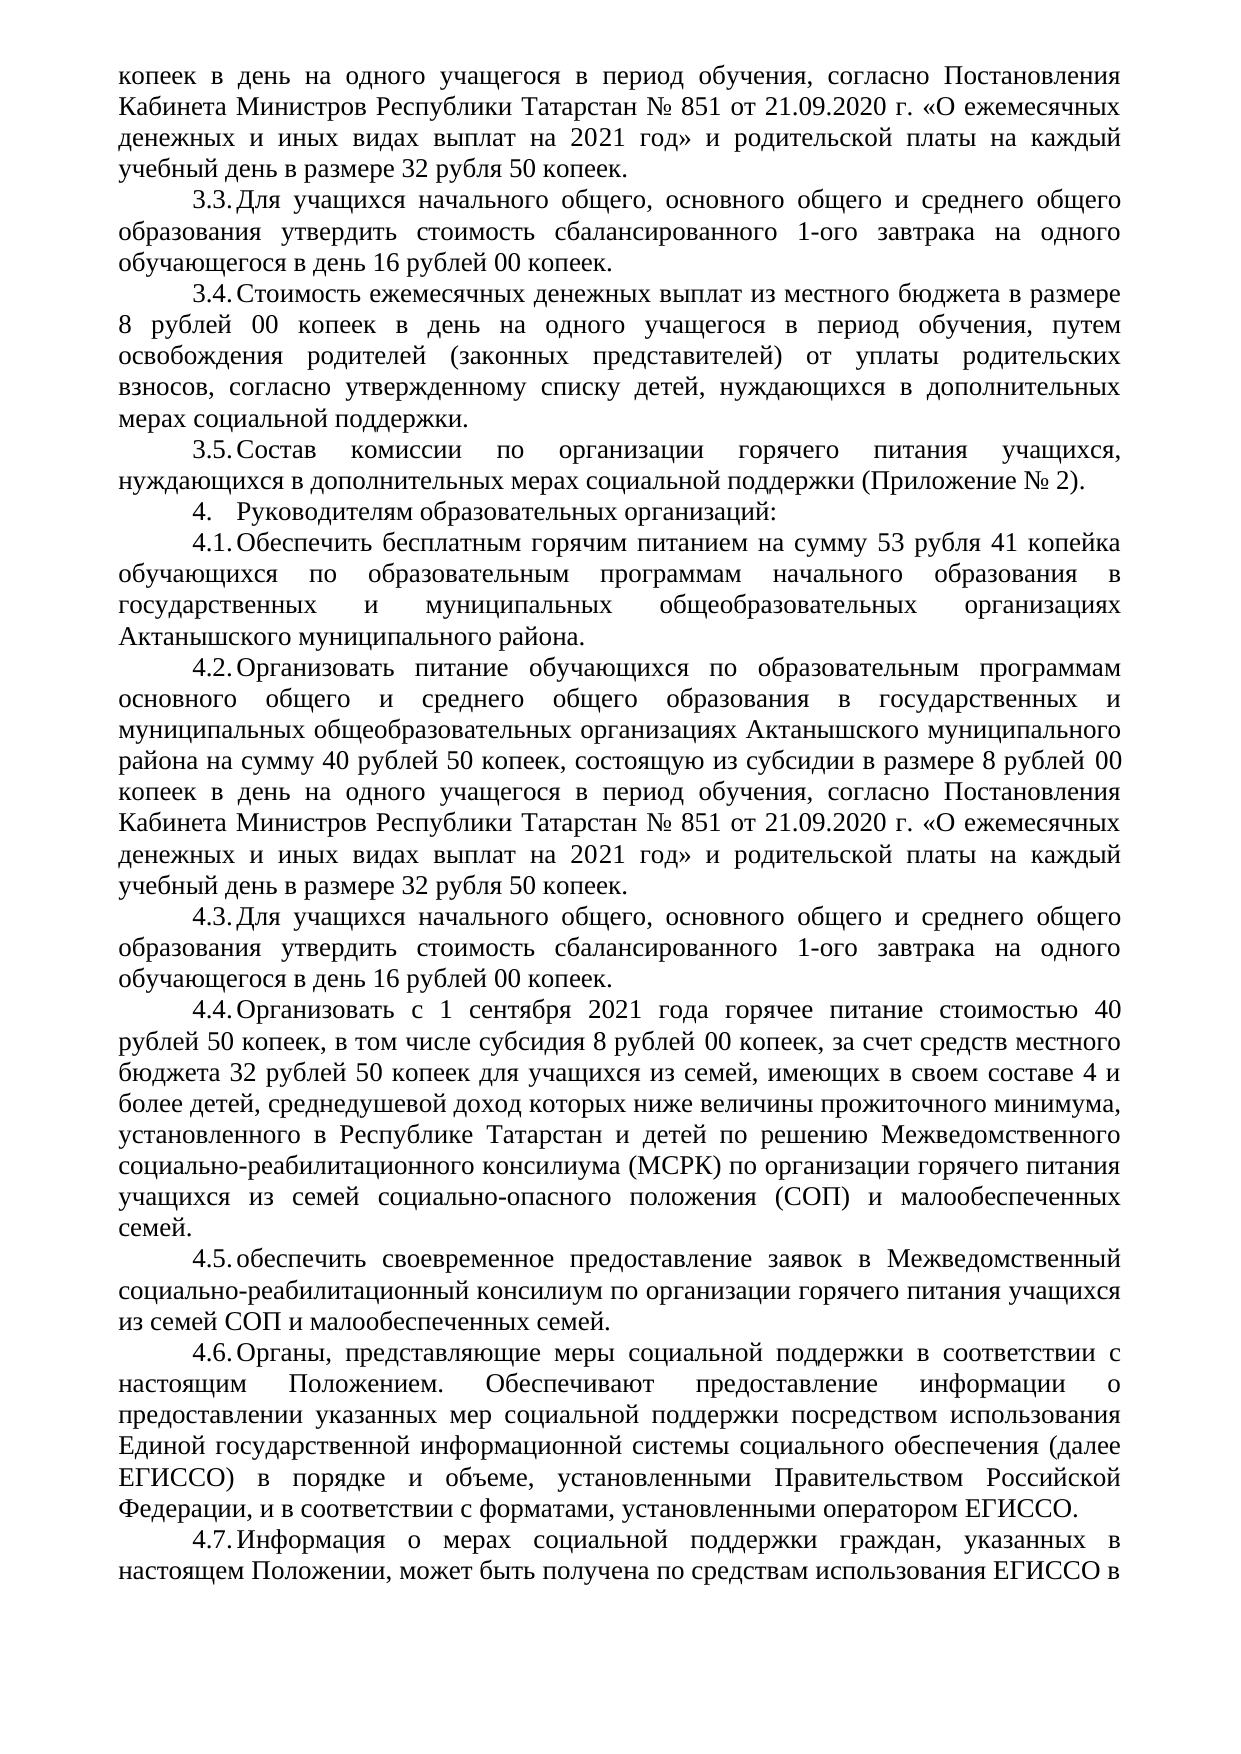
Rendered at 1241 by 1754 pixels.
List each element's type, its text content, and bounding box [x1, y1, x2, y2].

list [118, 59, 1122, 184]
list Органы, представляющие меры социальной поддержки в соответствии с настоящим Положением. Обеспечивают предоставление информации о предоставлении указанных мер социальной поддержки посредством использования Единой государственной информационной системы социального обеспечения (далее ЕГИССО) в порядке и объеме, установленными Правительством Российской Федерации, и в соответствии с форматами, установленными оператором ЕГИССО. [118, 1336, 1122, 1523]
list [118, 1523, 1122, 1585]
list Для учащихся начального общего, основного общего и среднего общего образования утвердить стоимость сбалансированного 1-ого завтрака на одного обучающегося в день 16 рублей 00 копеек. [118, 184, 1122, 277]
list Для учащихся начального общего, основного общего и среднего общего образования утвердить стоимость сбалансированного 1-ого завтрака на одного обучающегося в день 16 рублей 00 копеек. [118, 900, 1122, 993]
list Стоимость ежемесячных денежных выплат из местного бюджета в размере 8 рублей 00 копеек в день на одного учащегося в период обучения, путем освобождения родителей (законных представителей) от уплаты родительских взносов, согласно утвержденному списку детей, нуждающихся в дополнительных мерах социальной поддержки. [118, 277, 1122, 433]
list Организовать c 1 сентября 2021 года горячее питание стоимостью 40 рублей 50 копеек, в том числе субсидия 8 рублей 00 копеек, за счет средств местного бюджета 32 рублей 50 копеек для учащихся из семей, имеющих в своем составе 4 и более детей, среднедушевой доход которых ниже величины прожиточного минимума, установленного в Республике Татарстан и детей по решению Межведомственного социально-реабилитационного консилиума (МСРК) по организации горячего питания учащихся из семей социально-опасного положения (СОП) и малообеспеченных семей. [118, 993, 1122, 1243]
list Руководителям образовательных организаций: [118, 495, 1122, 526]
list Состав комиссии по организации горячего питания учащихся, нуждающихся в дополнительных мерах социальной поддержки (Приложение № 2). [118, 433, 1122, 495]
list обеспечить своевременное предоставление заявок в Межведомственный социально-реабилитационный консилиум по организации горячего питания учащихся из семей СОП и малообеспеченных семей. [118, 1243, 1122, 1336]
